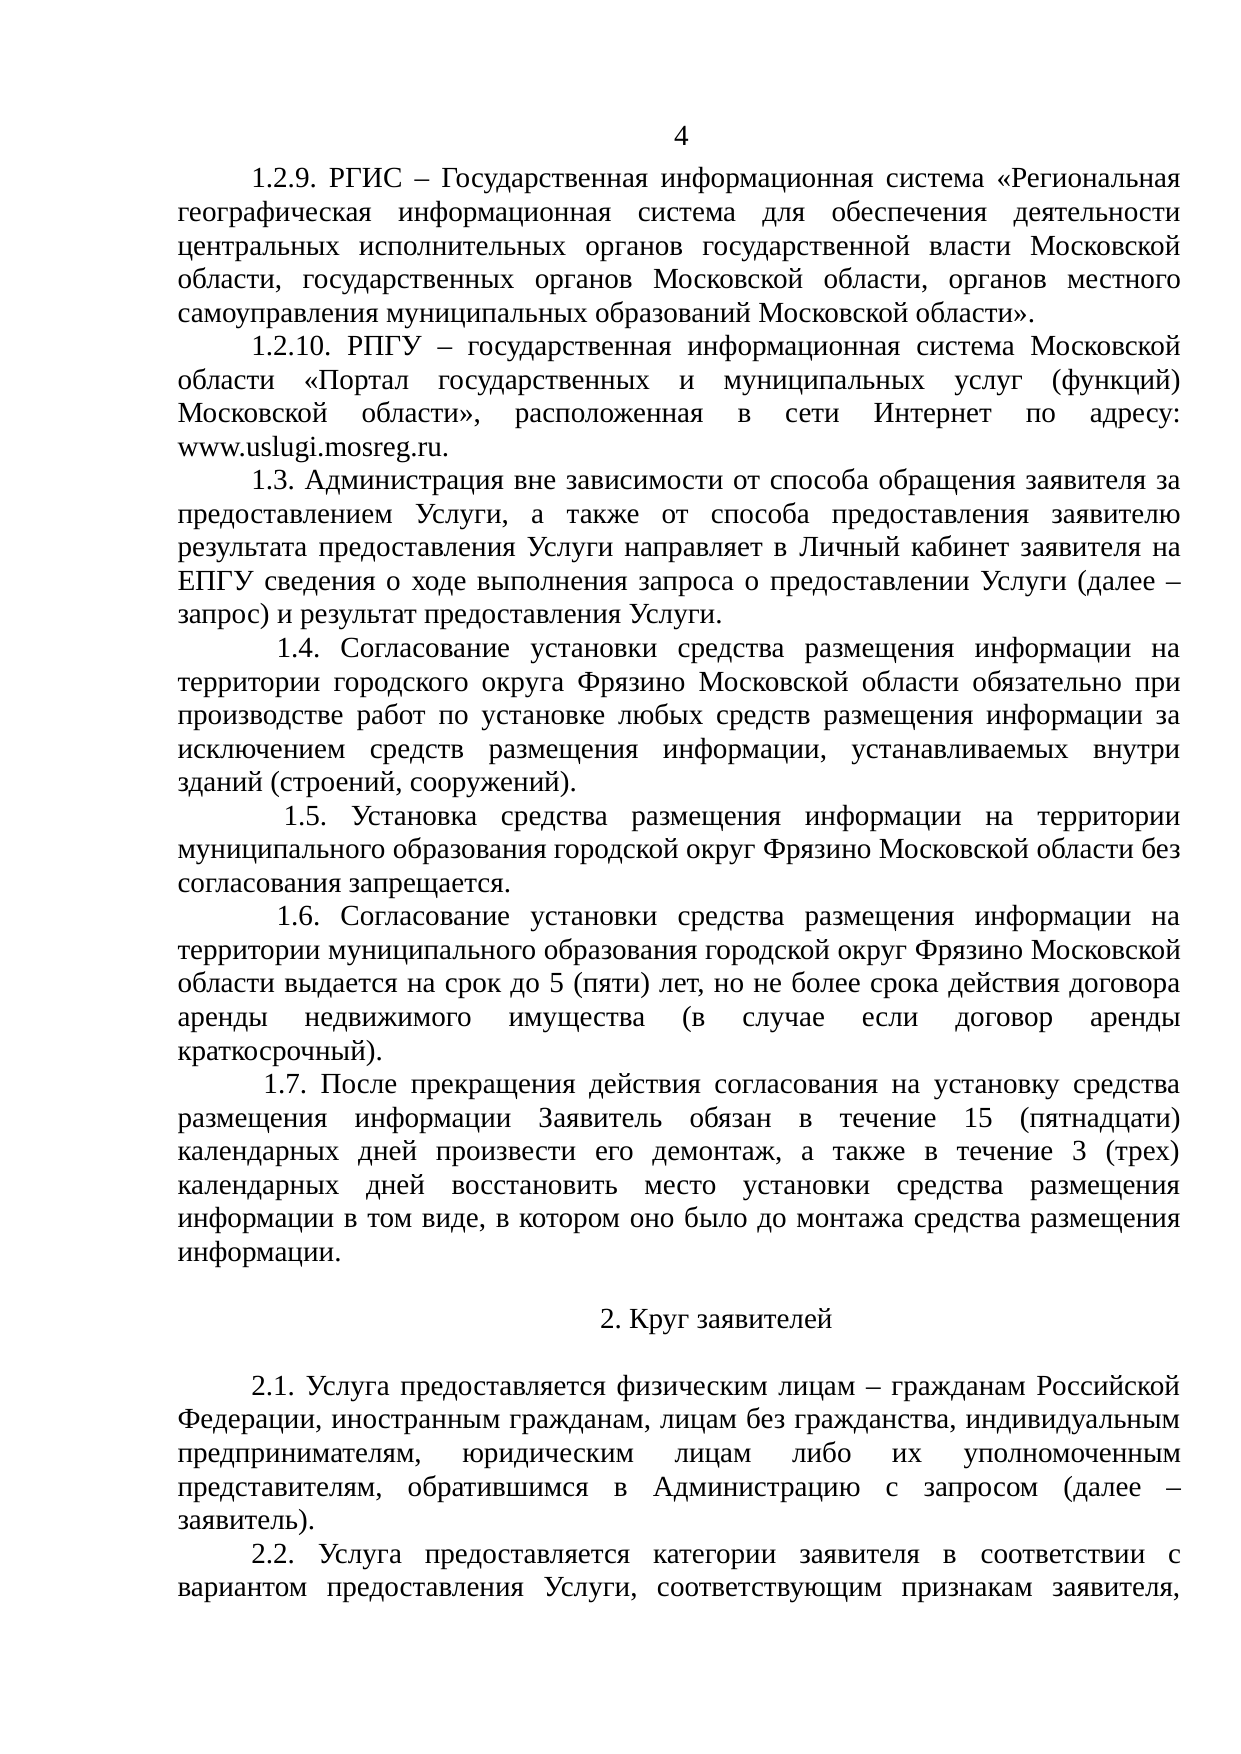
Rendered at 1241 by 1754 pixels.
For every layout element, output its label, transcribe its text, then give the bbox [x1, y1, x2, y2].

text 2. Круг заявителей [177, 1301, 1181, 1334]
text 1.6. Согласование установки средства размещения информации на территории муниципального образования городской округ Фрязино Московской области выдается на срок до 5 (пяти) лет, но не более срока действия договора аренды недвижимого имущества (в случае если договор аренды краткосрочный). [177, 898, 1181, 1066]
text 1.4. Согласование установки средства размещения информации на территории городского округа Фрязино Московской области обязательно при производстве работ по установке любых средств размещения информации за исключением средств размещения информации, устанавливаемых внутри зданий (строений, сооружений). [177, 630, 1181, 798]
text 1.2.9. РГИС – Государственная информационная система «Региональная географическая информационная система для обеспечения деятельности центральных исполнительных органов государственной власти Московской области, государственных органов Московской области, органов местного самоуправления муниципальных образований Московской области». [177, 161, 1181, 328]
text 1.7. После прекращения действия согласования на установку средства размещения информации Заявитель обязан в течение 15 (пятнадцати) календарных дней произвести его демонтаж, а также в течение 3 (трех) календарных дней восстановить место установки средства размещения информации в том виде, в котором оно было до монтажа средства размещения информации. [177, 1066, 1181, 1267]
text 1.5. Установка средства размещения информации на территории муниципального образования городской округ Фрязино Московской области без согласования запрещается. [177, 798, 1181, 898]
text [177, 1536, 1181, 1603]
text 1.3. Администрация вне зависимости от способа обращения заявителя за предоставлением Услуги, а также от способа предоставления заявителю результата предоставления Услуги направляет в Личный кабинет заявителя на ЕПГУ сведения о ходе выполнения запроса о предоставлении Услуги (далее – запрос) и результат предоставления Услуги. [177, 462, 1181, 630]
text 1.2.10. РПГУ – государственная информационная система Московской области «Портал государственных и муниципальных услуг (функций) Московской области», расположенная в сети Интернет по адресу: www.uslugi.mosreg.ru. [177, 328, 1181, 462]
text 2.1. Услуга предоставляется физическим лицам – гражданам Российской Федерации, иностранным гражданам, лицам без гражданства, индивидуальным предпринимателям, юридическим лицам либо их уполномоченным представителям, обратившимся в Администрацию с запросом (далее – заявитель). [177, 1368, 1181, 1536]
